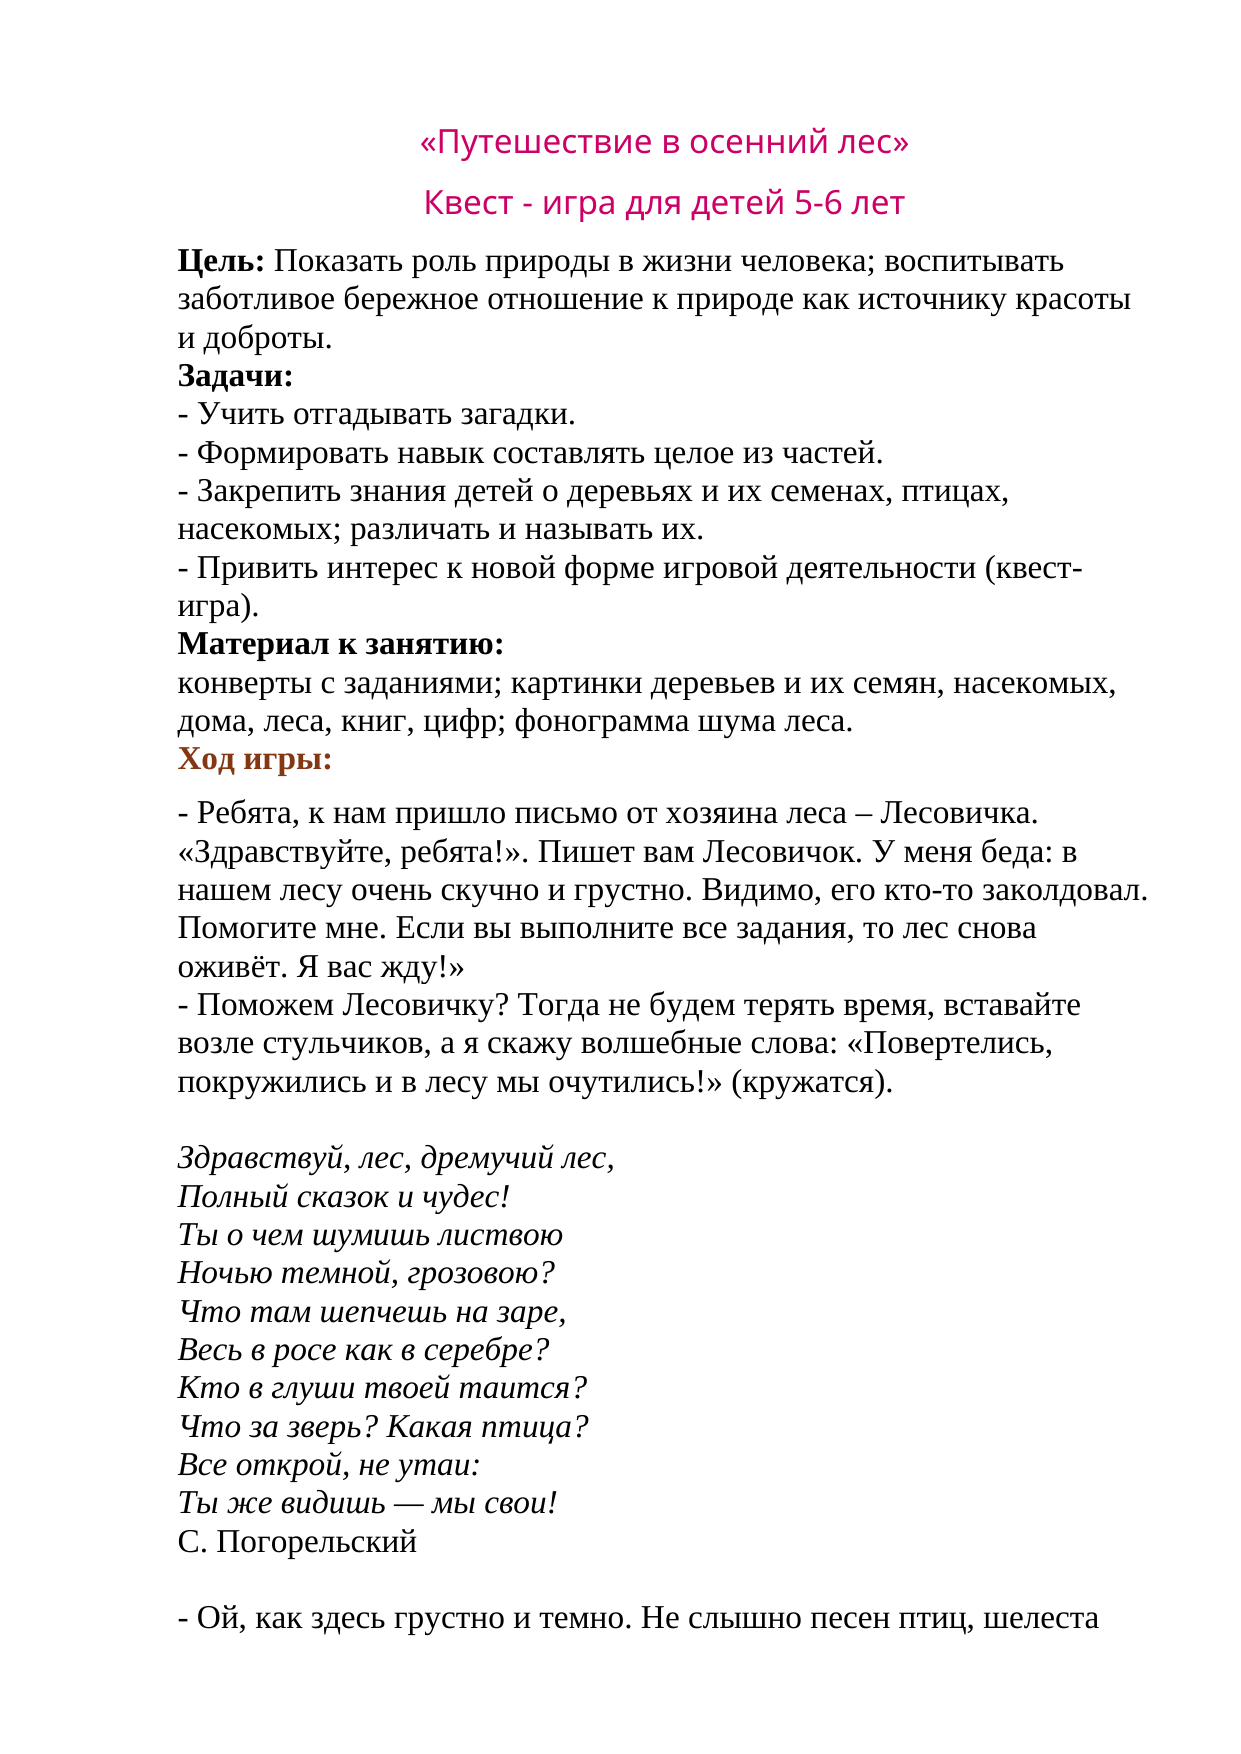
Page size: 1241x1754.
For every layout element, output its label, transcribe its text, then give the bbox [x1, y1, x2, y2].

text «Путешествие в осенний лес» [177, 118, 1152, 163]
text Квест - игра для детей 5-6 лет [177, 179, 1152, 224]
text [177, 792, 1152, 1636]
text Цель: Показать роль природы в жизни человека; воспитывать заботливое бережное отношение к природе как источнику красоты и доброты. Задачи: - Учить отгадывать загадки. - Формировать навык составлять целое из частей. - Закрепить знания детей о деревьях и их семенах, птицах, насекомых; различать и называть их. - Привить интерес к новой форме игровой деятельности (квест-игра). Материал к занятию: конверты с заданиями; картинки деревьев и их семян, насекомых, дома, леса, книг, цифр; фонограмма шума леса. [177, 240, 1152, 738]
text Ход игры: [177, 738, 1152, 777]
